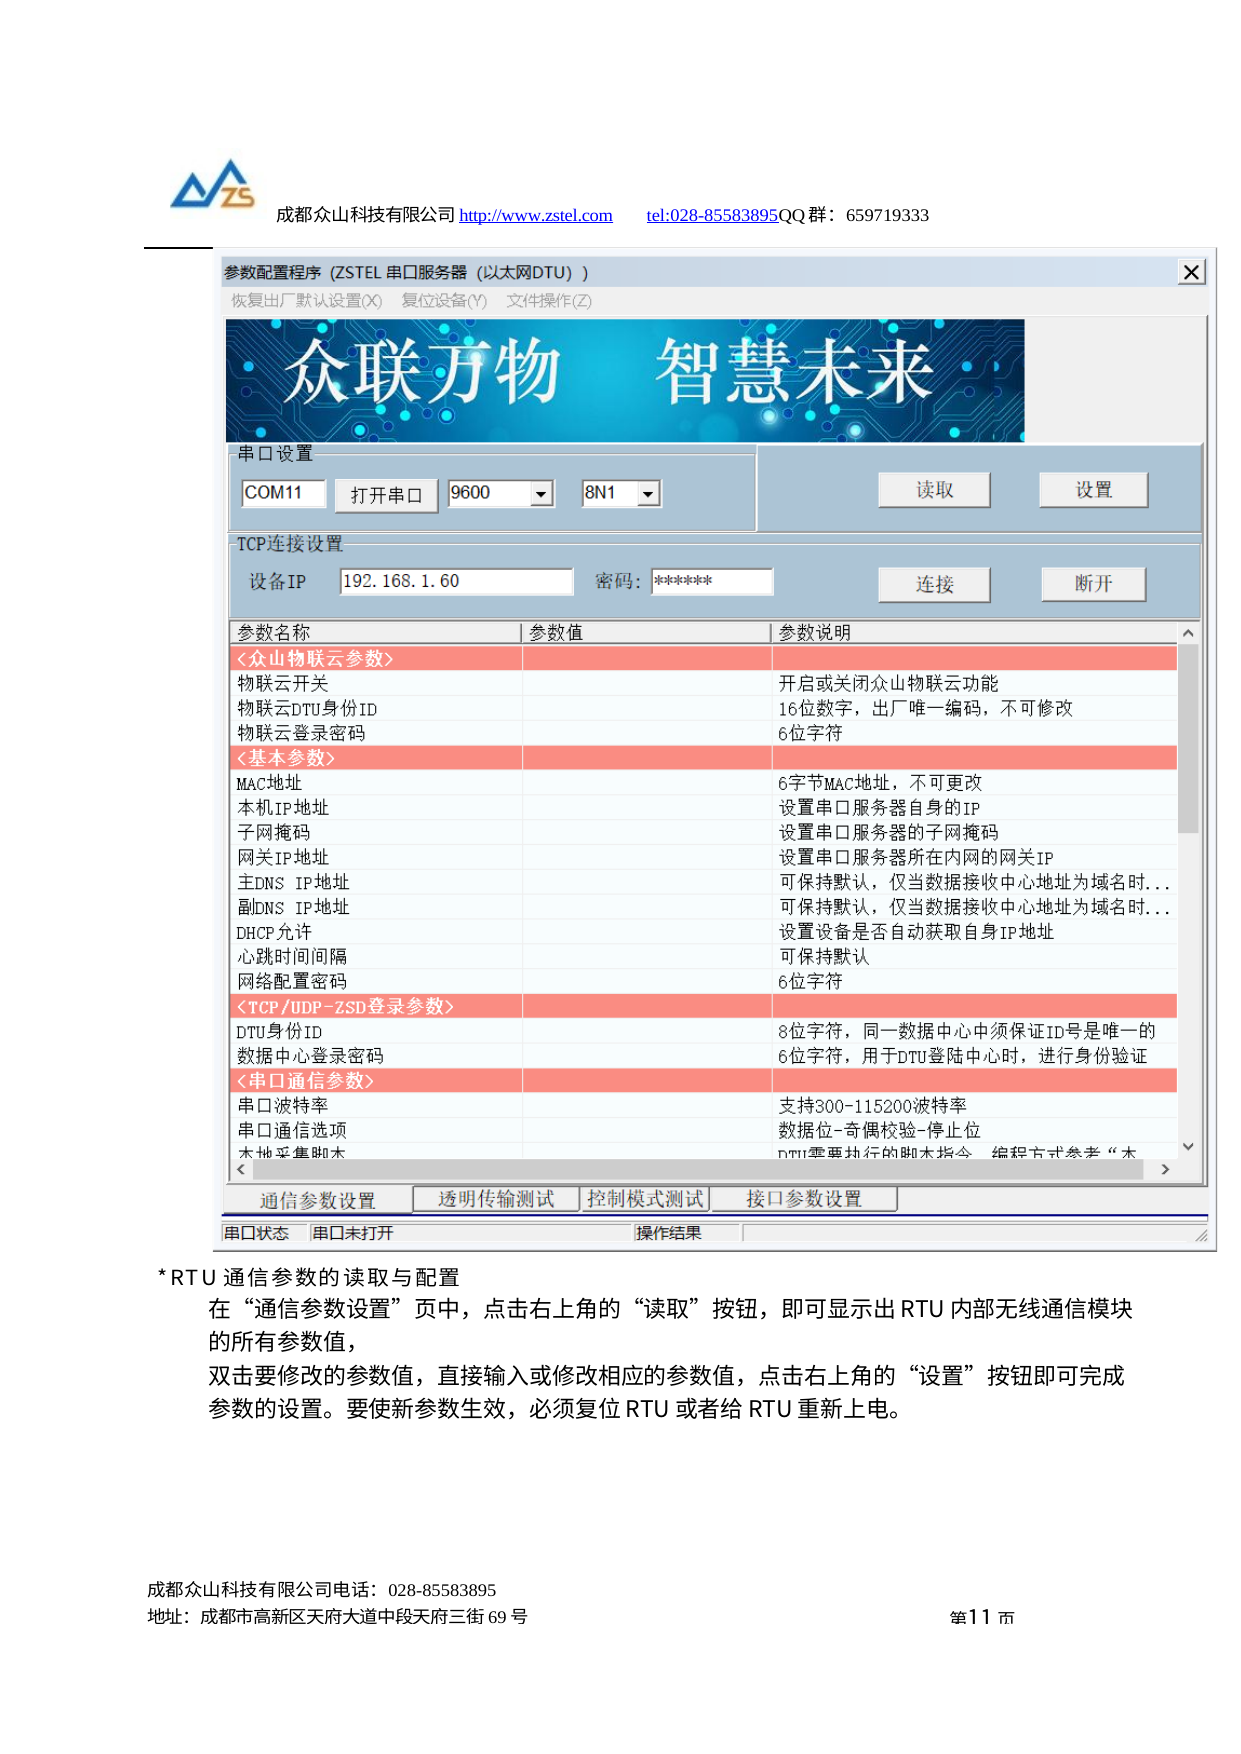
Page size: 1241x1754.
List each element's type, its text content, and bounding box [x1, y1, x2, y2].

text *RTU通信参数的读取与配置 [157, 1261, 1138, 1291]
text 在“通信参数设置”页中，点击右上角的“读取”按钮，即可显示出RTU内部无线通信模块的所有参数值， [208, 1291, 1138, 1357]
picture [212, 247, 1218, 1252]
text 双击要修改的参数值，直接输入或修改相应的参数值，点击右上角的“设置”按钮即可完成参数的设置。要使新参数生效，必须复位RTU或者给RTU重新上电。 [208, 1357, 1138, 1424]
picture [169, 148, 267, 219]
